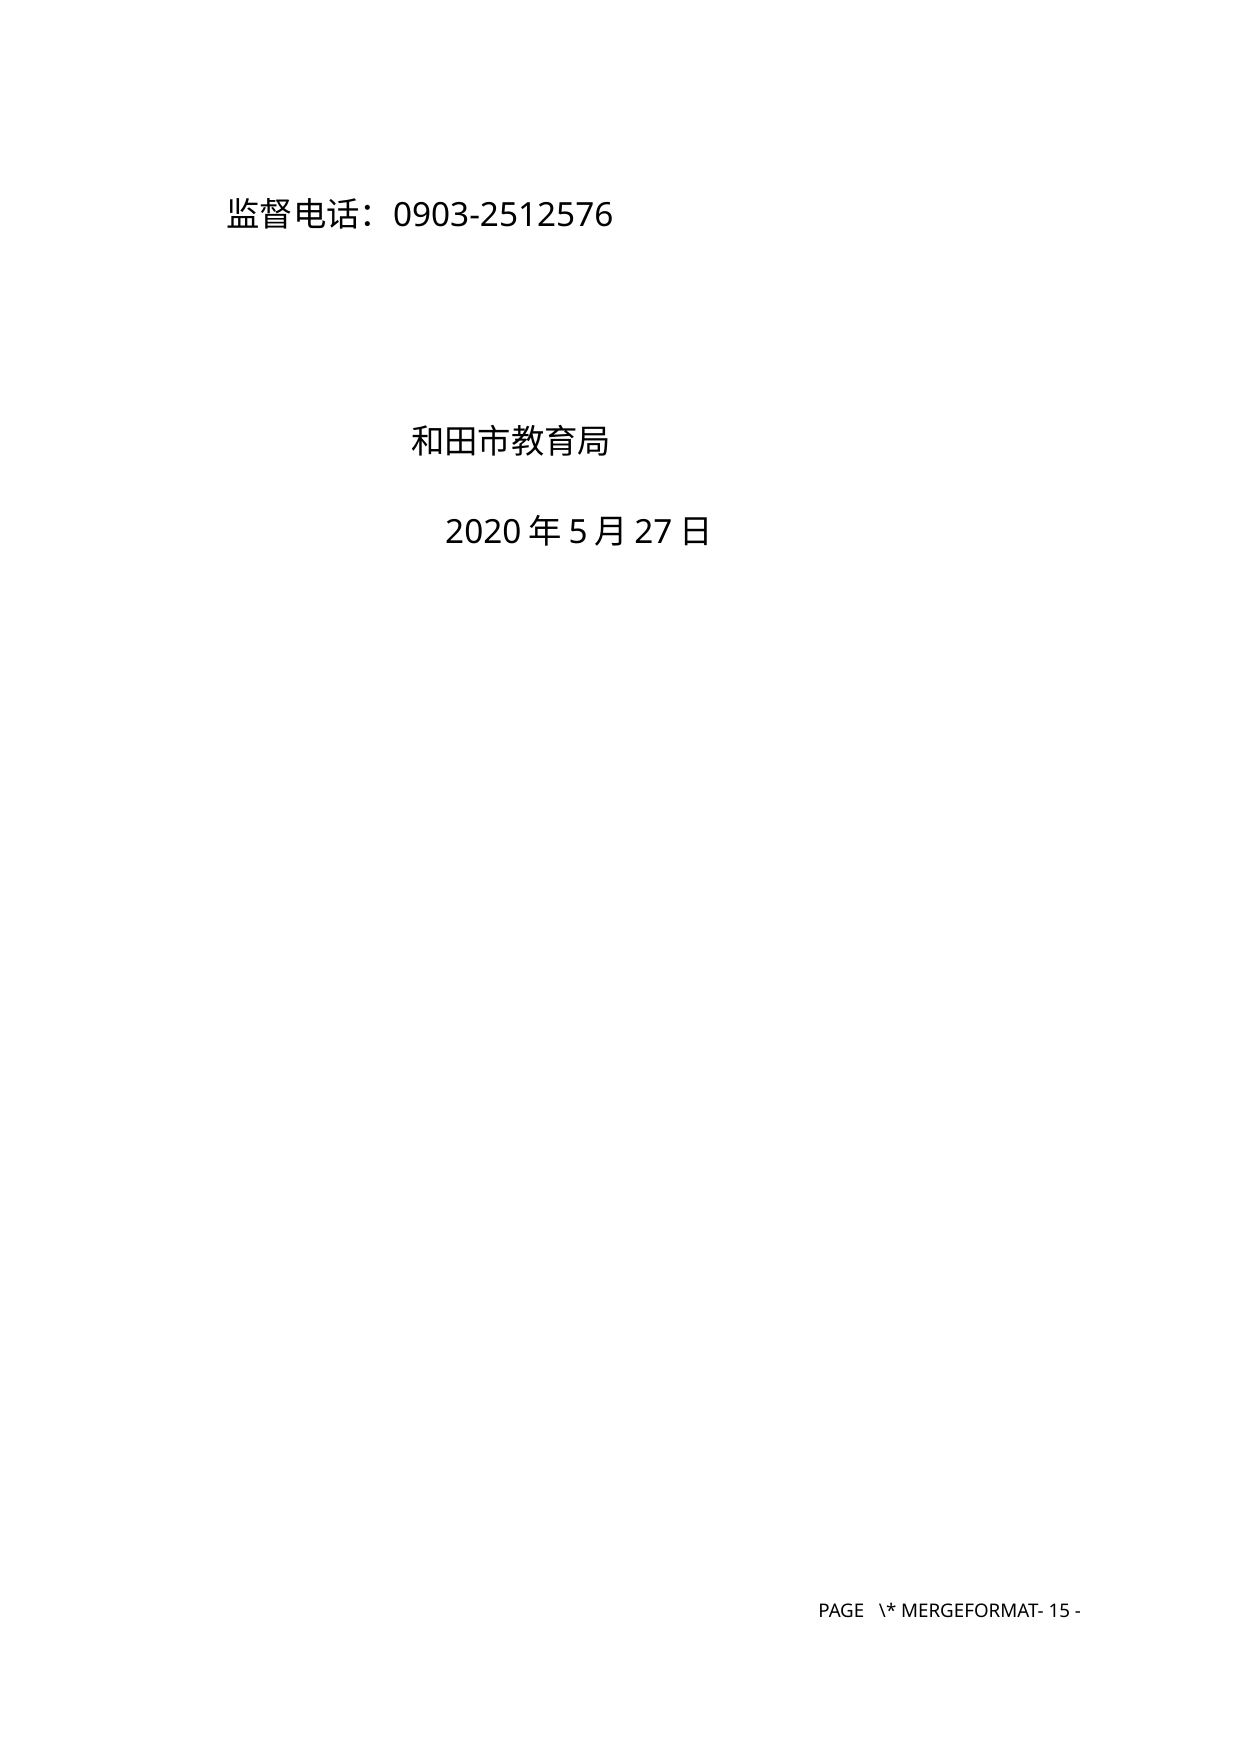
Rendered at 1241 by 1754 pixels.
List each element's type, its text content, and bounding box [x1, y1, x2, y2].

text 2020年5月27日 [159, 484, 1081, 575]
text 和田市教育局 [159, 393, 1081, 484]
text 监督电话：0903-2512576 [159, 167, 1081, 258]
